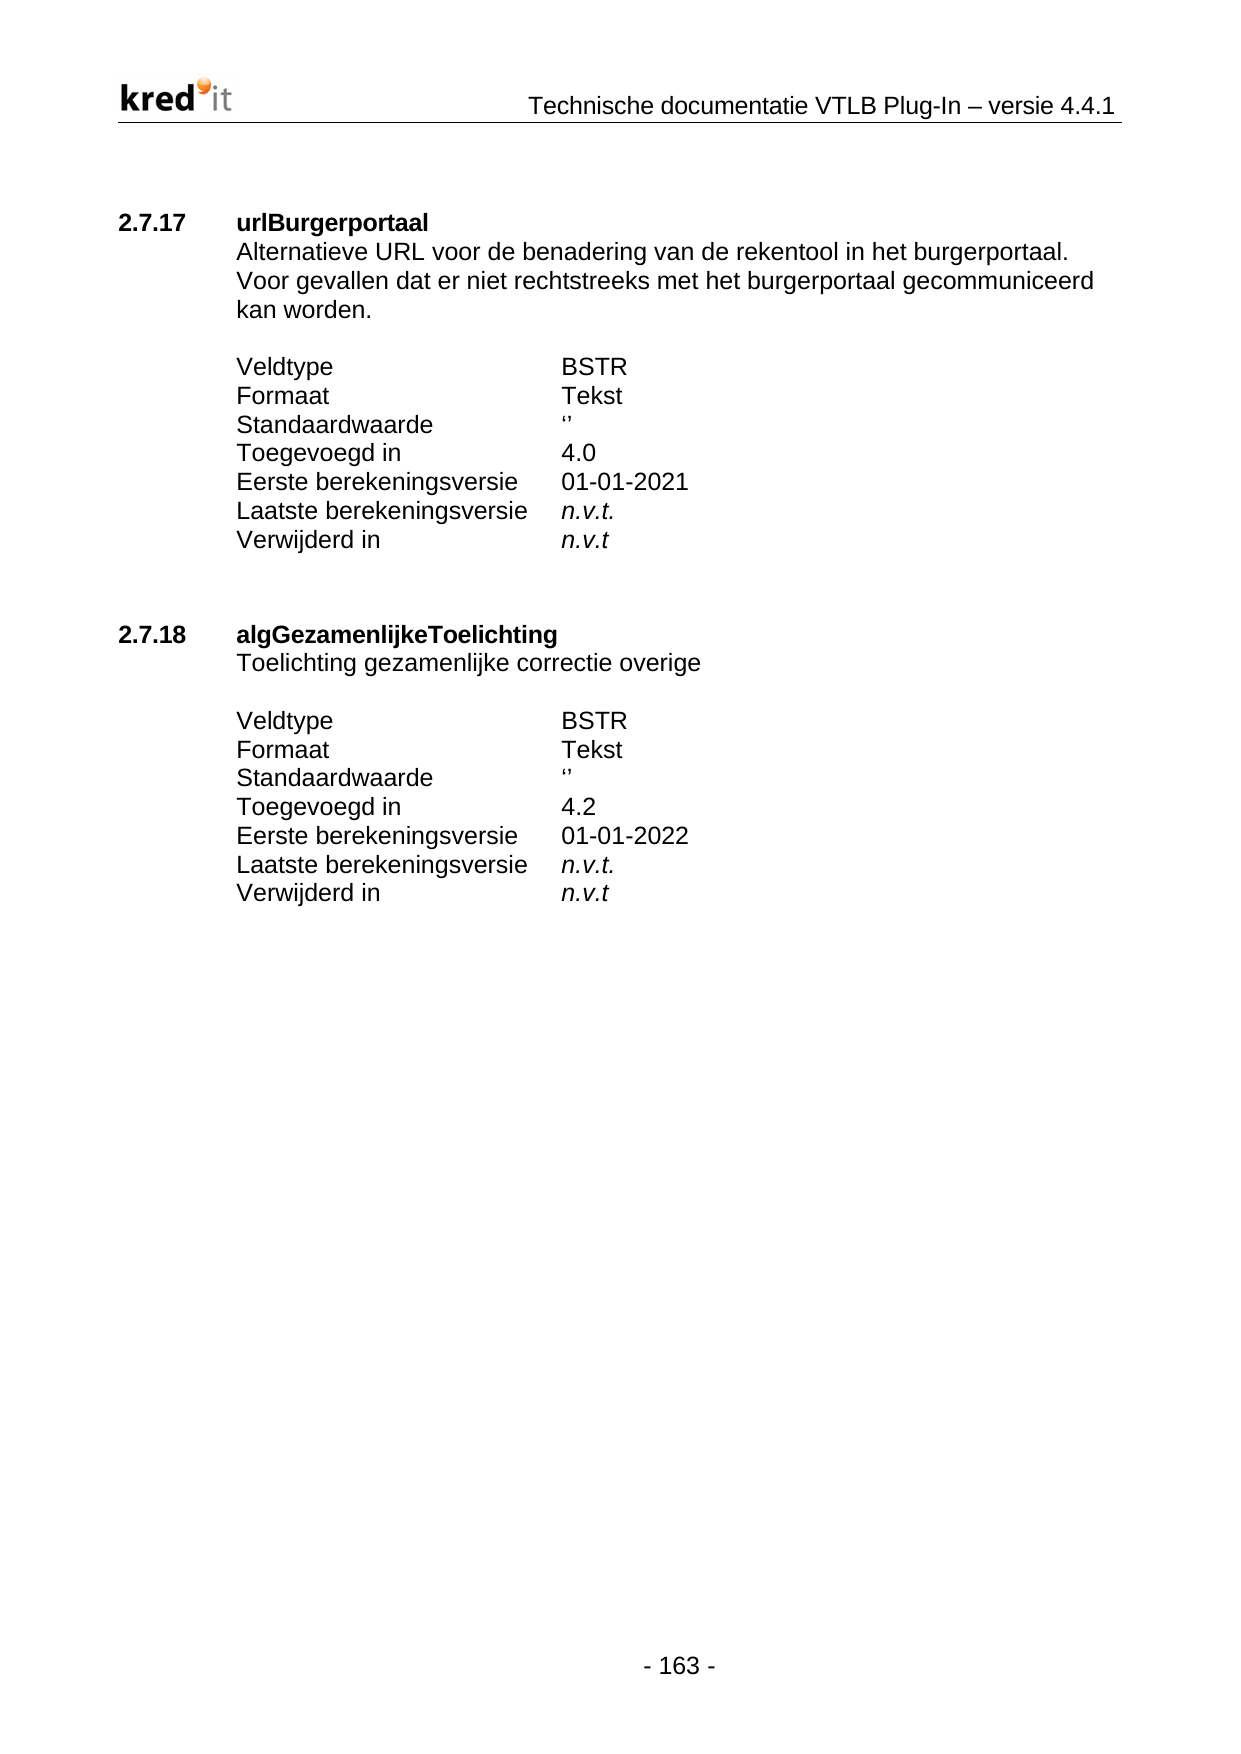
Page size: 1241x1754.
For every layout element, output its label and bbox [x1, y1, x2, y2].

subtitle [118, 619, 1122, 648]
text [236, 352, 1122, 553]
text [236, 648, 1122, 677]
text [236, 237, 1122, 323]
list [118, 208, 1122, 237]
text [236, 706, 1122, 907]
picture [118, 73, 234, 115]
